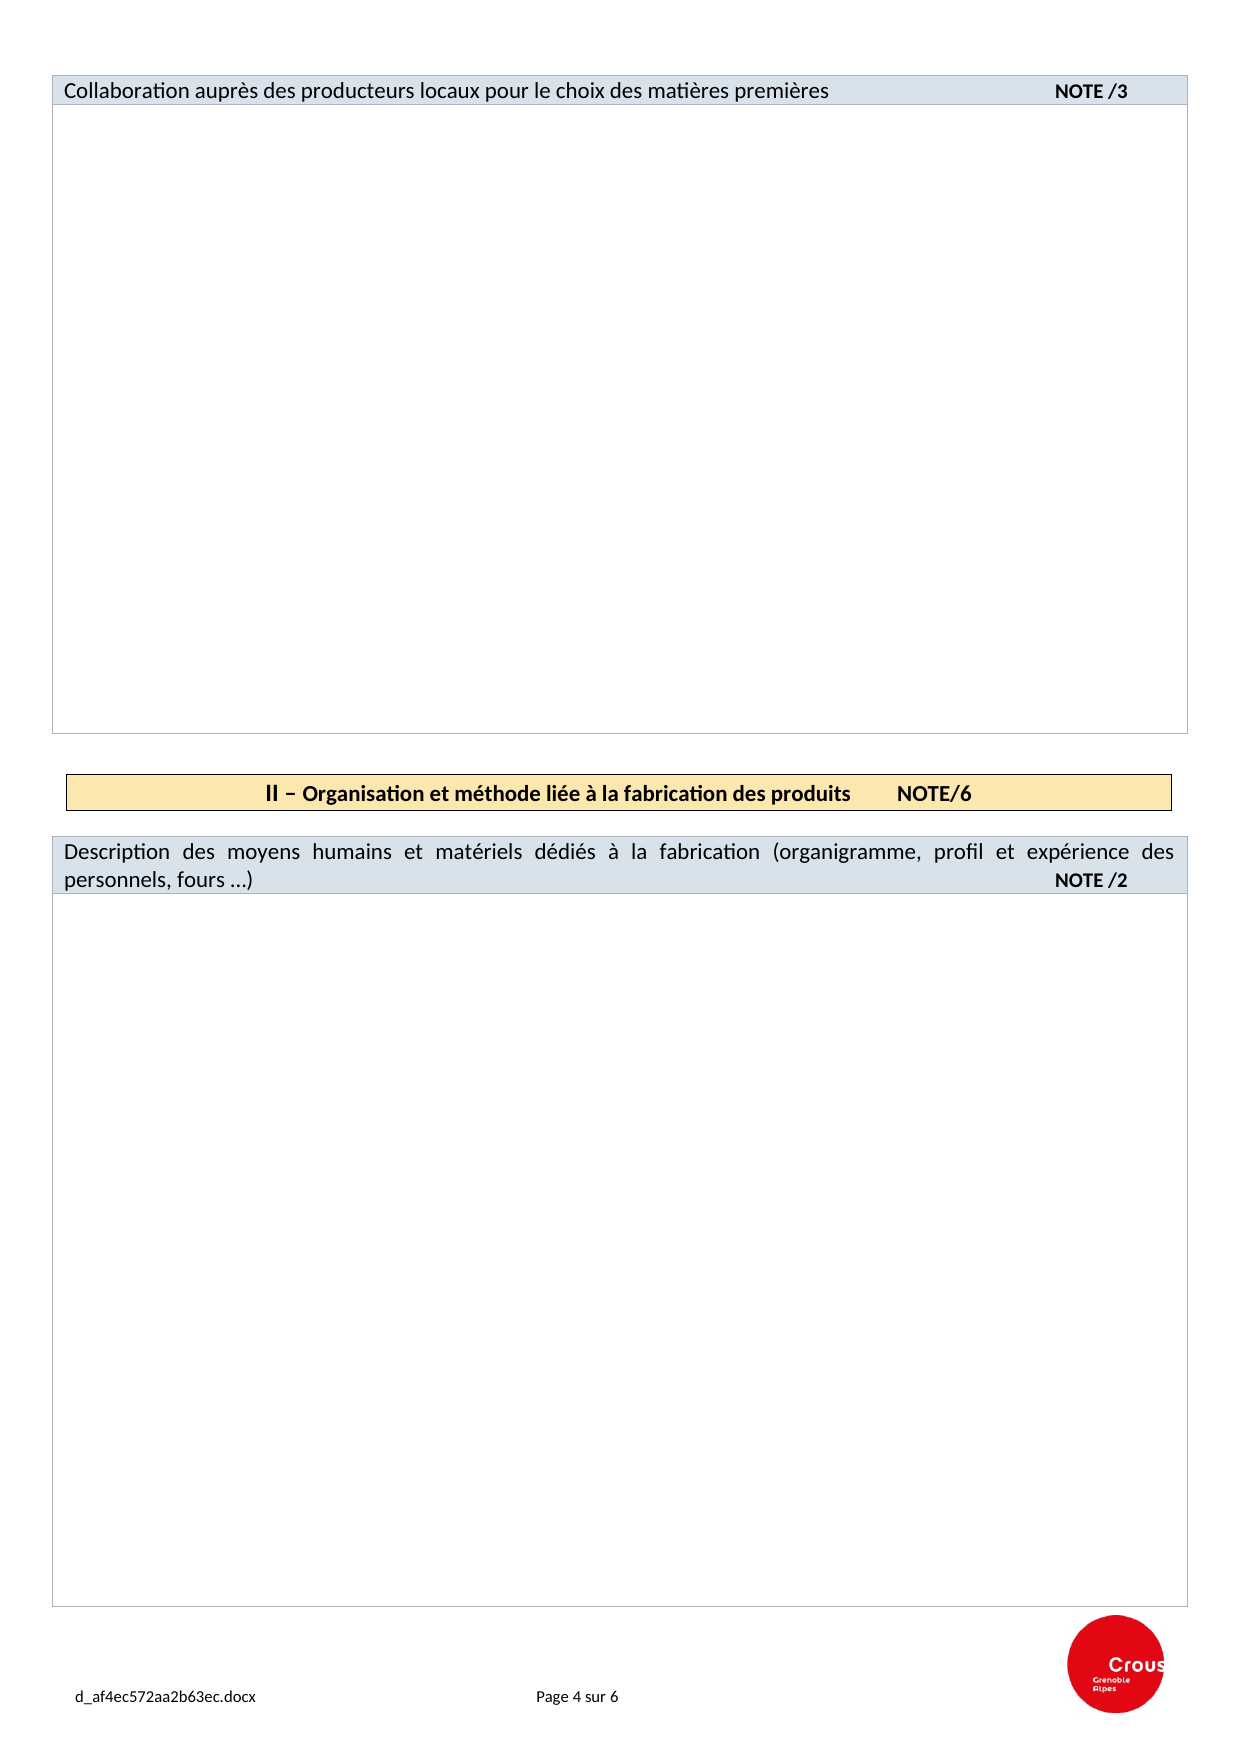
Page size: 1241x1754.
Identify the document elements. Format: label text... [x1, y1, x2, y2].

table_header Description des moyens humains et matériels dédiés à la fabrication (organigramme, profil et expérience des personnels, fours …) NOTE /2 [53, 837, 1187, 893]
table_cell [53, 894, 1187, 1606]
picture [1067, 1615, 1164, 1713]
table_header Collaboration auprès des producteurs locaux pour le choix des matières premières NOTE /3 [53, 76, 1187, 104]
table_cell [53, 105, 1187, 732]
text II – Organisation et méthode liée à la fabrication des produits NOTE/6 [67, 775, 1171, 810]
